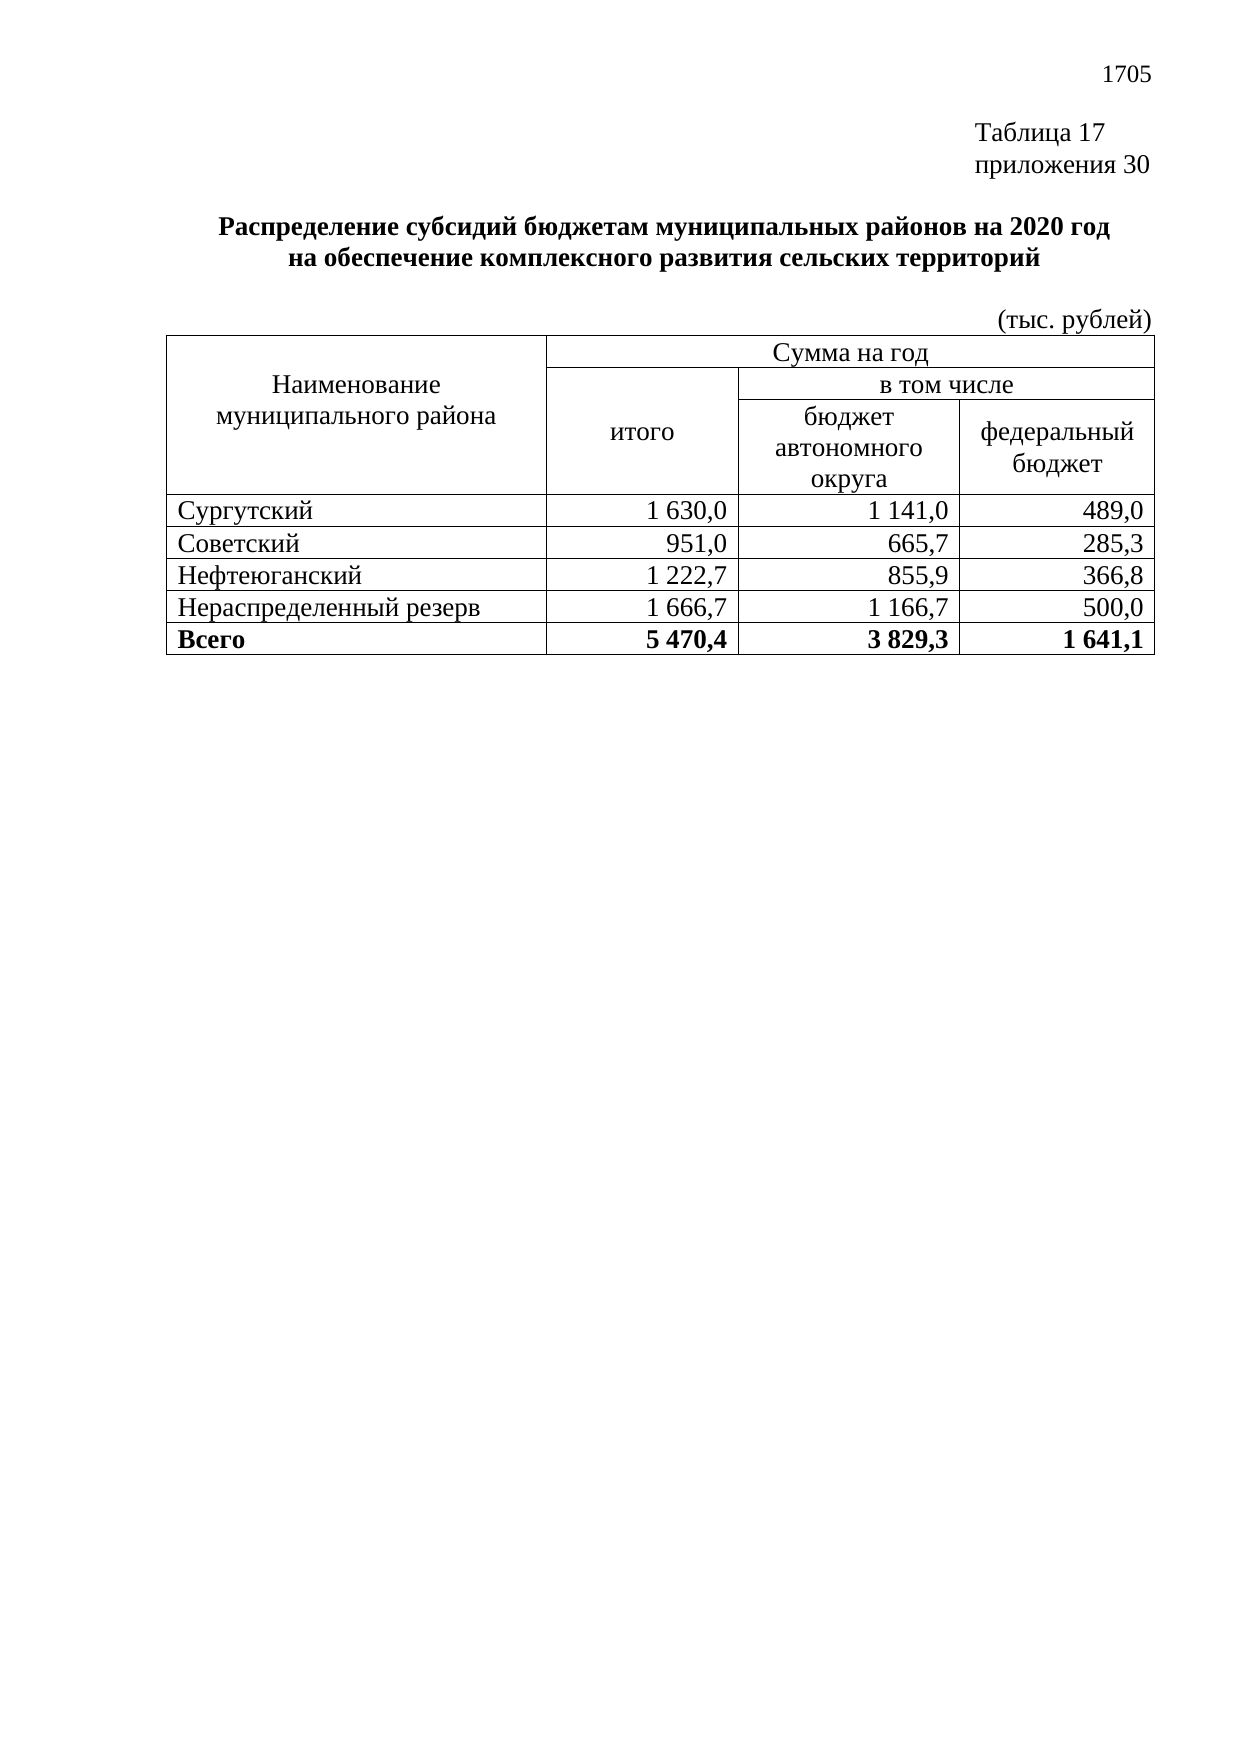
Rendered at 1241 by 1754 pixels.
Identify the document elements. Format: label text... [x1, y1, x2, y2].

table_header Наименование муниципального района [167, 336, 546, 493]
table_cell 500,0 [960, 591, 1154, 622]
table_cell 5 470,4 [547, 623, 738, 654]
table_cell Сургутский [167, 495, 546, 526]
text Таблица 17 [974, 117, 1152, 148]
table_cell 366,8 [960, 559, 1154, 590]
text Распределение субсидий бюджетам муниципальных районов на 2020 год [177, 210, 1152, 241]
table_cell Нераспределенный резерв [167, 591, 546, 622]
table_cell 3 829,3 [739, 623, 959, 654]
table_cell в том числе [739, 368, 1154, 399]
table_cell 1 666,7 [547, 591, 738, 622]
table_cell 1 630,0 [547, 495, 738, 526]
table_cell 489,0 [960, 495, 1154, 526]
table_cell 1 166,7 [739, 591, 959, 622]
table_cell 951,0 [547, 527, 738, 558]
table_cell 1 222,7 [547, 559, 738, 590]
text на обеспечение комплексного развития сельских территорий [177, 241, 1152, 272]
table_cell 1 641,1 [960, 623, 1154, 654]
table_cell Нефтеюганский [167, 559, 546, 590]
table_cell 665,7 [739, 527, 959, 558]
table_cell 855,9 [739, 559, 959, 590]
table_header Сумма на год [547, 336, 1154, 367]
table_cell Советский [167, 527, 546, 558]
table_cell федеральный бюджет [960, 400, 1154, 493]
table_cell 285,3 [960, 527, 1154, 558]
table_cell итого [547, 368, 738, 493]
table_cell Всего [167, 623, 546, 654]
table_cell 1 141,0 [739, 495, 959, 526]
text приложения 30 [974, 148, 1152, 179]
table_cell бюджет автономного округа [739, 400, 959, 493]
text (тыс. рублей) [177, 303, 1152, 334]
